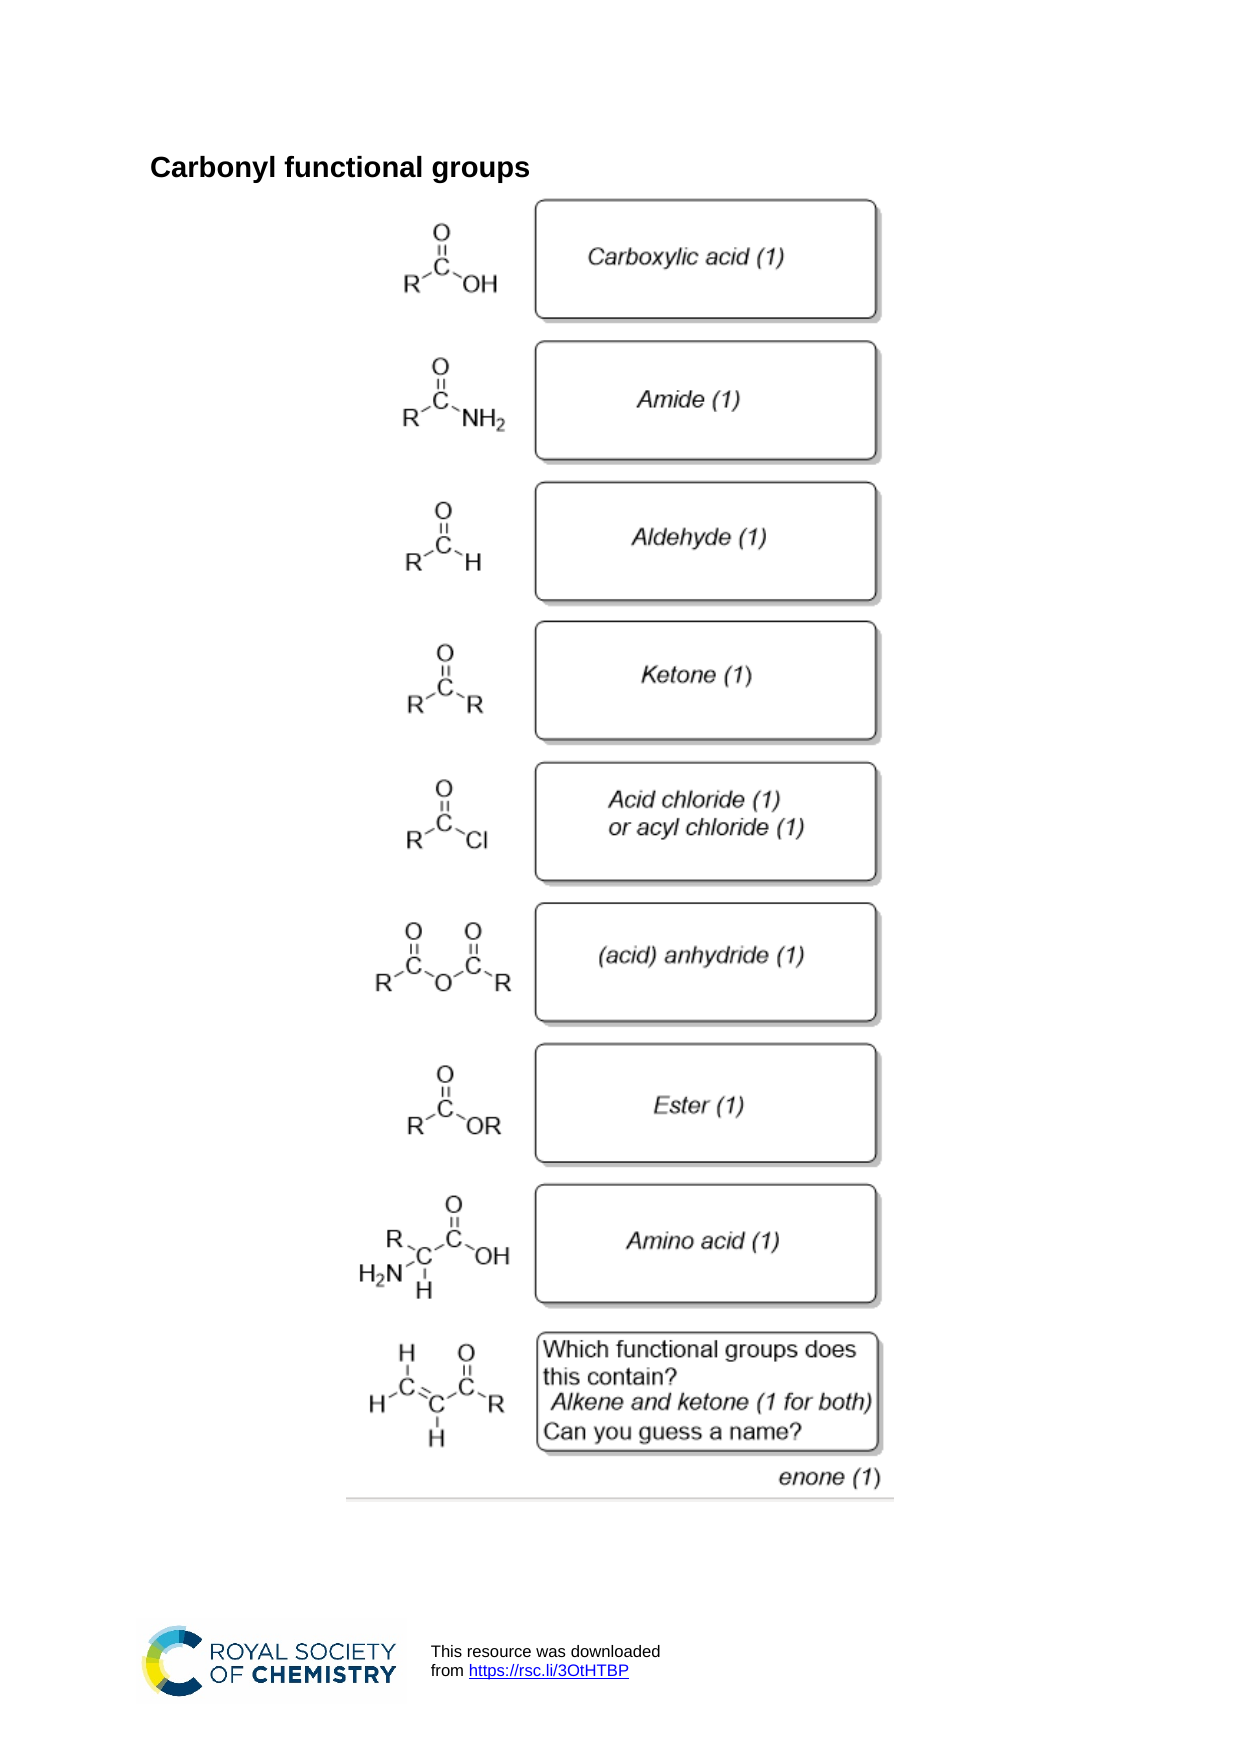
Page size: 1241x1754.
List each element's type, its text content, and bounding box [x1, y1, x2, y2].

picture [136, 1618, 407, 1704]
subtitle Carbonyl functional groups [150, 150, 1090, 183]
picture [346, 186, 894, 1502]
